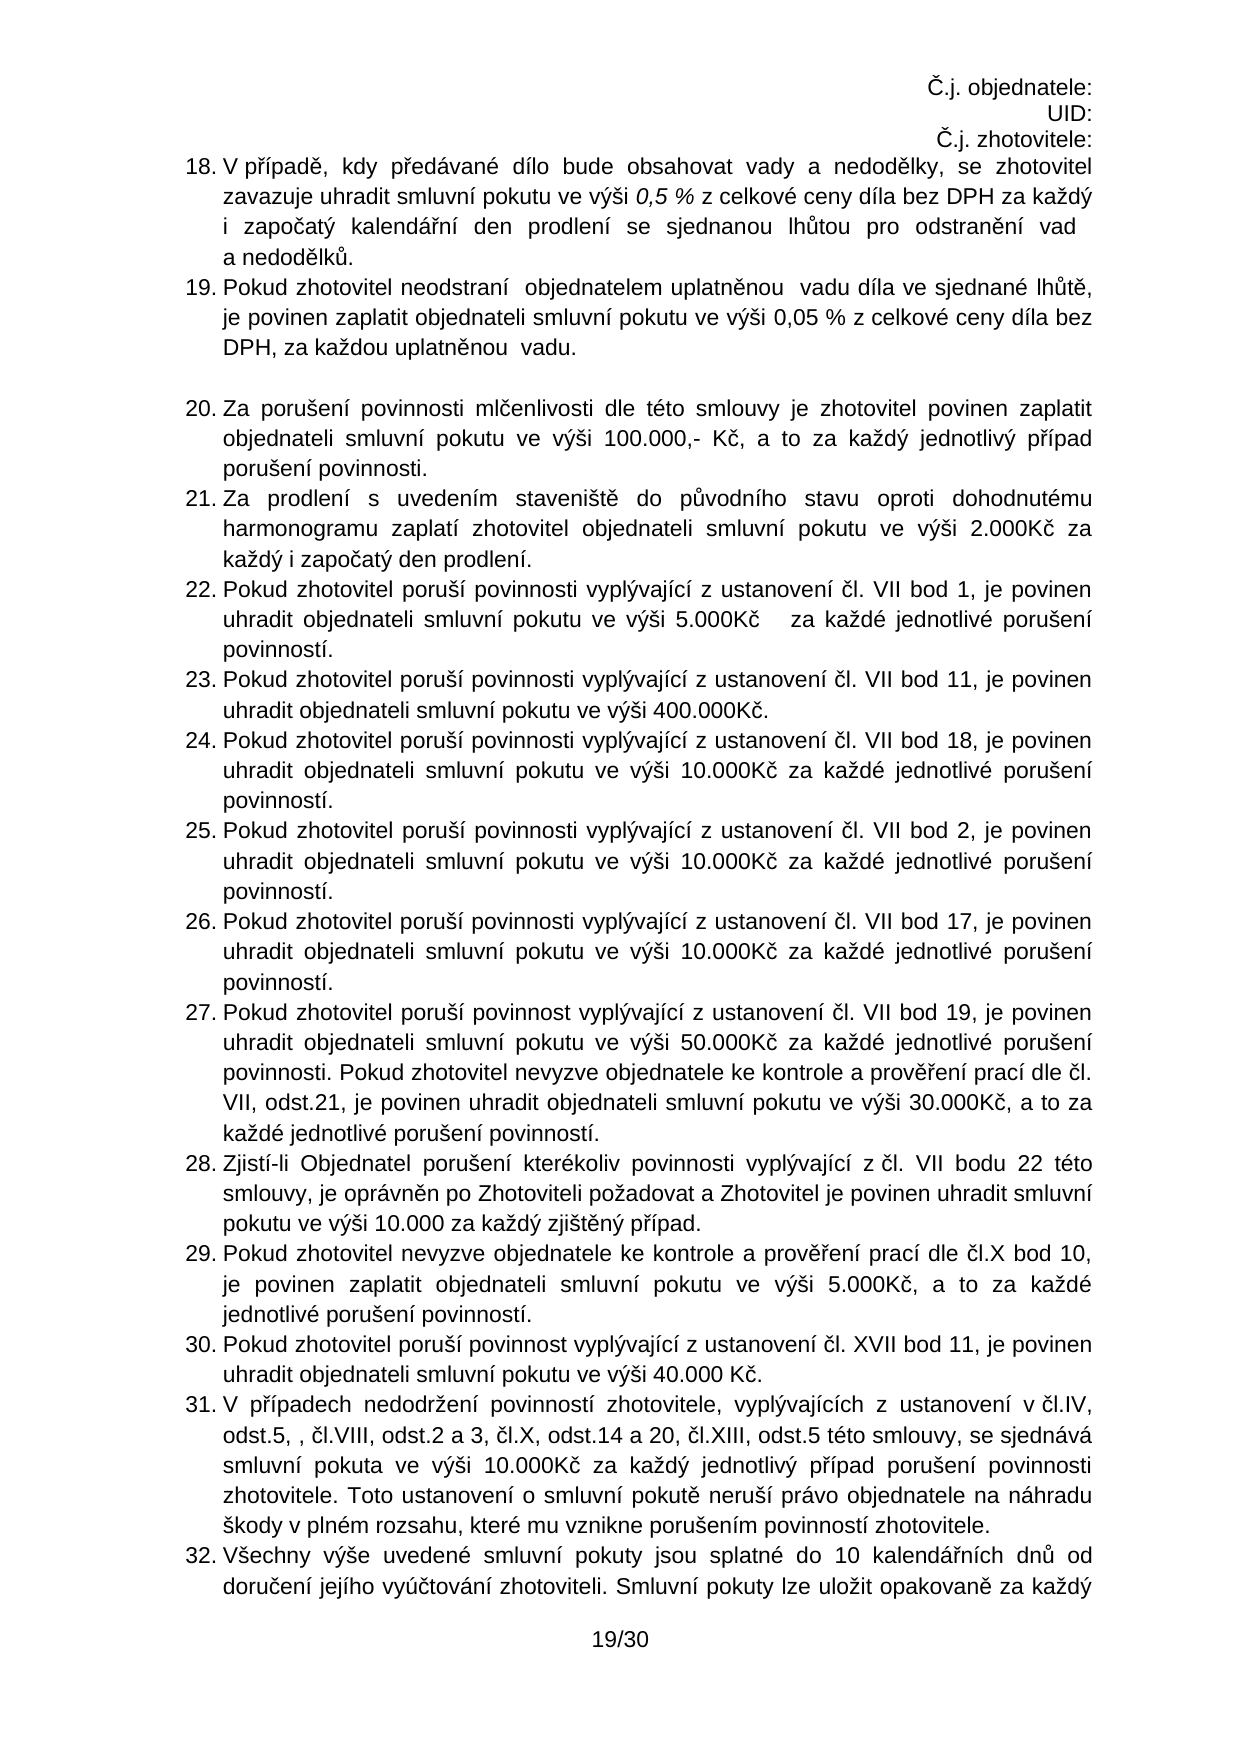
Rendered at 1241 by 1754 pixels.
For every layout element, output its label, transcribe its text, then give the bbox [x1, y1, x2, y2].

list Za prodlení s uvedením staveniště do původního stavu oproti dohodnutému harmonogramu zaplatí zhotovitel objednateli smluvní pokutu ve výši 2.000Kč za každý i započatý den prodlení. [185, 485, 1093, 572]
list Pokud zhotovitel nevyzve objednatele ke kontrole a prověření prací dle čl.X bod 10, je povinen zaplatit objednateli smluvní pokutu ve výši 5.000Kč, a to za každé jednotlivé porušení povinností. [185, 1240, 1093, 1327]
list Pokud zhotovitel poruší povinnosti vyplývající z ustanovení čl. VII bod 1, je povinen uhradit objednateli smluvní pokutu ve výši 5.000Kč za každé jednotlivé porušení povinností. [185, 576, 1093, 662]
list Zjistí-li Objednatel porušení kterékoliv povinnosti vyplývající z čl. VII bodu 22 této smlouvy, je oprávněn po Zhotoviteli požadovat a Zhotovitel je povinen uhradit smluvní pokutu ve výši 10.000 za každý zjištěný případ. [185, 1150, 1093, 1236]
list Pokud zhotovitel poruší povinnosti vyplývající z ustanovení čl. VII bod 2, je povinen uhradit objednateli smluvní pokutu ve výši 10.000Kč za každé jednotlivé porušení povinností. [185, 817, 1093, 904]
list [185, 1542, 1093, 1599]
list Pokud zhotovitel poruší povinnost vyplývající z ustanovení čl. VII bod 19, je povinen uhradit objednateli smluvní pokutu ve výši 50.000Kč za každé jednotlivé porušení povinnosti. Pokud zhotovitel nevyzve objednatele ke kontrole a prověření prací dle čl. VII, odst.21, je povinen uhradit objednateli smluvní pokutu ve výši 30.000Kč, a to za každé jednotlivé porušení povinností. [185, 999, 1093, 1146]
list Pokud zhotovitel poruší povinnosti vyplývající z ustanovení čl. VII bod 11, je povinen uhradit objednateli smluvní pokutu ve výši 400.000Kč. [185, 666, 1093, 723]
list Pokud zhotovitel poruší povinnosti vyplývající z ustanovení čl. VII bod 17, je povinen uhradit objednateli smluvní pokutu ve výši 10.000Kč za každé jednotlivé porušení povinností. [185, 908, 1093, 995]
list V případě, kdy předávané dílo bude obsahovat vady a nedodělky, se zhotovitel zavazuje uhradit smluvní pokutu ve výši 0,5 % z celkové ceny díla bez DPH za každý i započatý kalendářní den prodlení se sjednanou lhůtou pro odstranění vad a nedodělků. [185, 153, 1093, 270]
list V případech nedodržení povinností zhotovitele, vyplývajících z ustanovení v čl.IV, odst.5, , čl.VIII, odst.2 a 3, čl.X, odst.14 a 20, čl.XIII, odst.5 této smlouvy, se sjednává smluvní pokuta ve výši 10.000Kč za každý jednotlivý případ porušení povinnosti zhotovitele. Toto ustanovení o smluvní pokutě neruší právo objednatele na náhradu škody v plném rozsahu, které mu vznikne porušením povinností zhotovitele. [185, 1391, 1093, 1538]
list Za porušení povinnosti mlčenlivosti dle této smlouvy je zhotovitel povinen zaplatit objednateli smluvní pokutu ve výši 100.000,- Kč, a to za každý jednotlivý případ porušení povinnosti. [185, 394, 1093, 481]
list Pokud zhotovitel poruší povinnosti vyplývající z ustanovení čl. VII bod 18, je povinen uhradit objednateli smluvní pokutu ve výši 10.000Kč za každé jednotlivé porušení povinností. [185, 727, 1093, 813]
list Pokud zhotovitel poruší povinnost vyplývající z ustanovení čl. XVII bod 11, je povinen uhradit objednateli smluvní pokutu ve výši 40.000 Kč. [185, 1331, 1093, 1387]
list Pokud zhotovitel neodstraní objednatelem uplatněnou vadu díla ve sjednané lhůtě, je povinen zaplatit objednateli smluvní pokutu ve výši 0,05 % z celkové ceny díla bez DPH, za každou uplatněnou vadu. [185, 274, 1093, 360]
